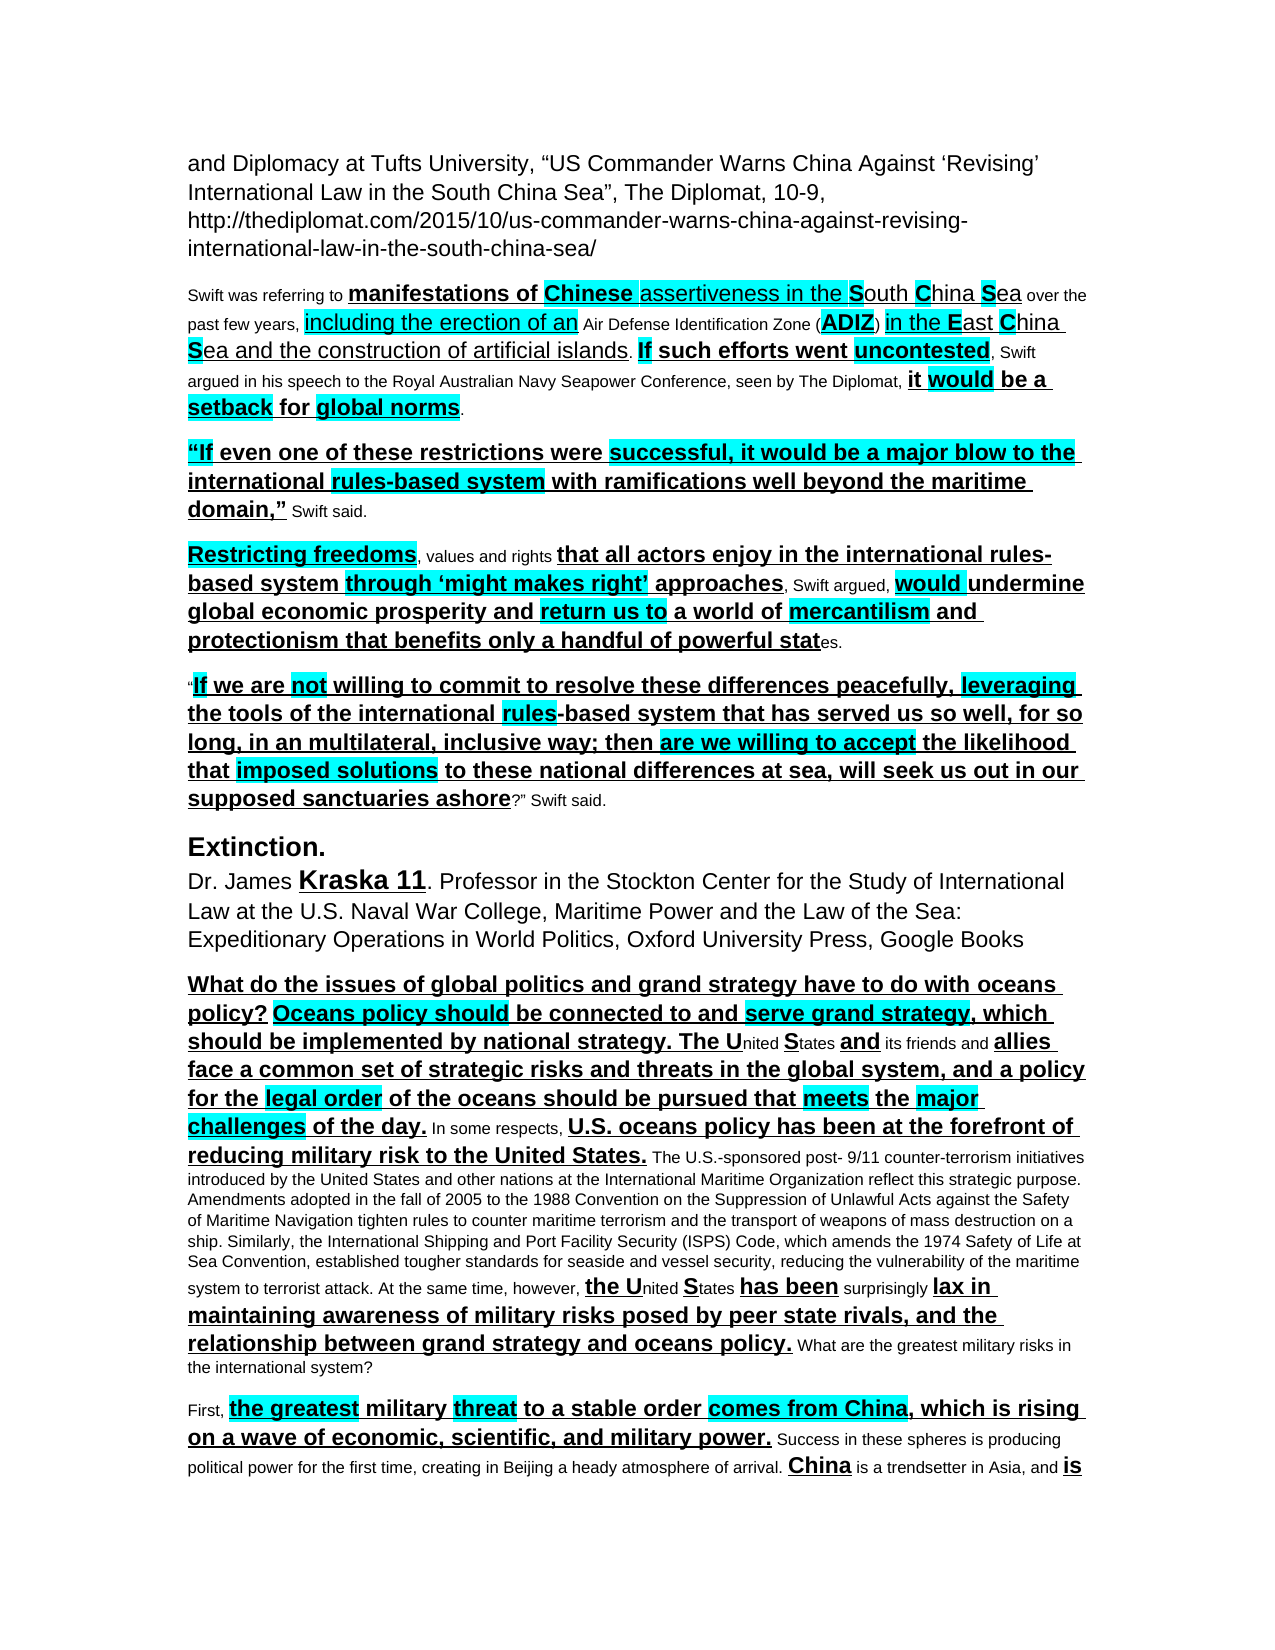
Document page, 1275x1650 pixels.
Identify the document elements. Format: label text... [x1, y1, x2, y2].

text “If even one of these restrictions were successful, it would be a major blow to the international rules-based system with ramifications well beyond the maritime domain,” Swift said. [187, 439, 1087, 522]
text “If we are not willing to commit to resolve these differences peacefully, leveraging the tools of the international rules-based system that has served us so well, for so long, in an multilateral, inclusive way; then are we willing to accept the likelihood that imposed solutions to these national differences at sea, will seek us out in our supposed sanctuaries ashore?” Swift said. [187, 672, 1087, 812]
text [187, 150, 1087, 262]
text Restricting freedoms, values and rights that all actors enjoy in the international rules-based system through ‘might makes right’ approaches, Swift argued, would undermine global economic prosperity and return us to a world of mercantilism and protectionism that benefits only a handful of powerful states. [187, 541, 1087, 653]
subtitle Extinction. [187, 831, 1087, 862]
text What do the issues of global politics and grand strategy have to do with oceans policy? Oceans policy should be connected to and serve grand strategy, which should be implemented by national strategy. The United States and its friends and allies face a common set of strategic risks and threats in the global system, and a policy for the legal order of the oceans should be pursued that meets the major challenges of the day. In some respects, U.S. oceans policy has been at the forefront of reducing military risk to the United States. The U.S.-sponsored post- 9/11 counter-terrorism initiatives introduced by the United States and other nations at the International Maritime Organization reflect this strategic purpose. Amendments adopted in the fall of 2005 to the 1988 Convention on the Suppression of Unlawful Acts against the Safety of Maritime Navigation tighten rules to counter maritime terrorism and the transport of weapons of mass destruction on a ship. Similarly, the International Shipping and Port Facility Security (ISPS) Code, which amends the 1974 Safety of Life at Sea Convention, established tougher standards for seaside and vessel security, reducing the vulnerability of the maritime system to terrorist attack. At the same time, however, the United States has been surprisingly lax in maintaining awareness of military risks posed by peer state rivals, and the relationship between grand strategy and oceans policy. What are the greatest military risks in the international system? [187, 971, 1087, 1377]
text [187, 1395, 1087, 1478]
text Swift was referring to manifestations of Chinese assertiveness in the South China Sea over the past few years, including the erection of an Air Defense Identification Zone (ADIZ) in the East China Sea and the construction of artificial islands. If such efforts went uncontested, Swift argued in his speech to the Royal Australian Navy Seapower Conference, seen by The Diplomat, it would be a setback for global norms. [187, 280, 1087, 421]
text Dr. James Kraska 11. Professor in the Stockton Center for the Study of International Law at the U.S. Naval War College, Maritime Power and the Law of the Sea: Expeditionary Operations in World Politics, Oxford University Press, Google Books [187, 864, 1087, 952]
